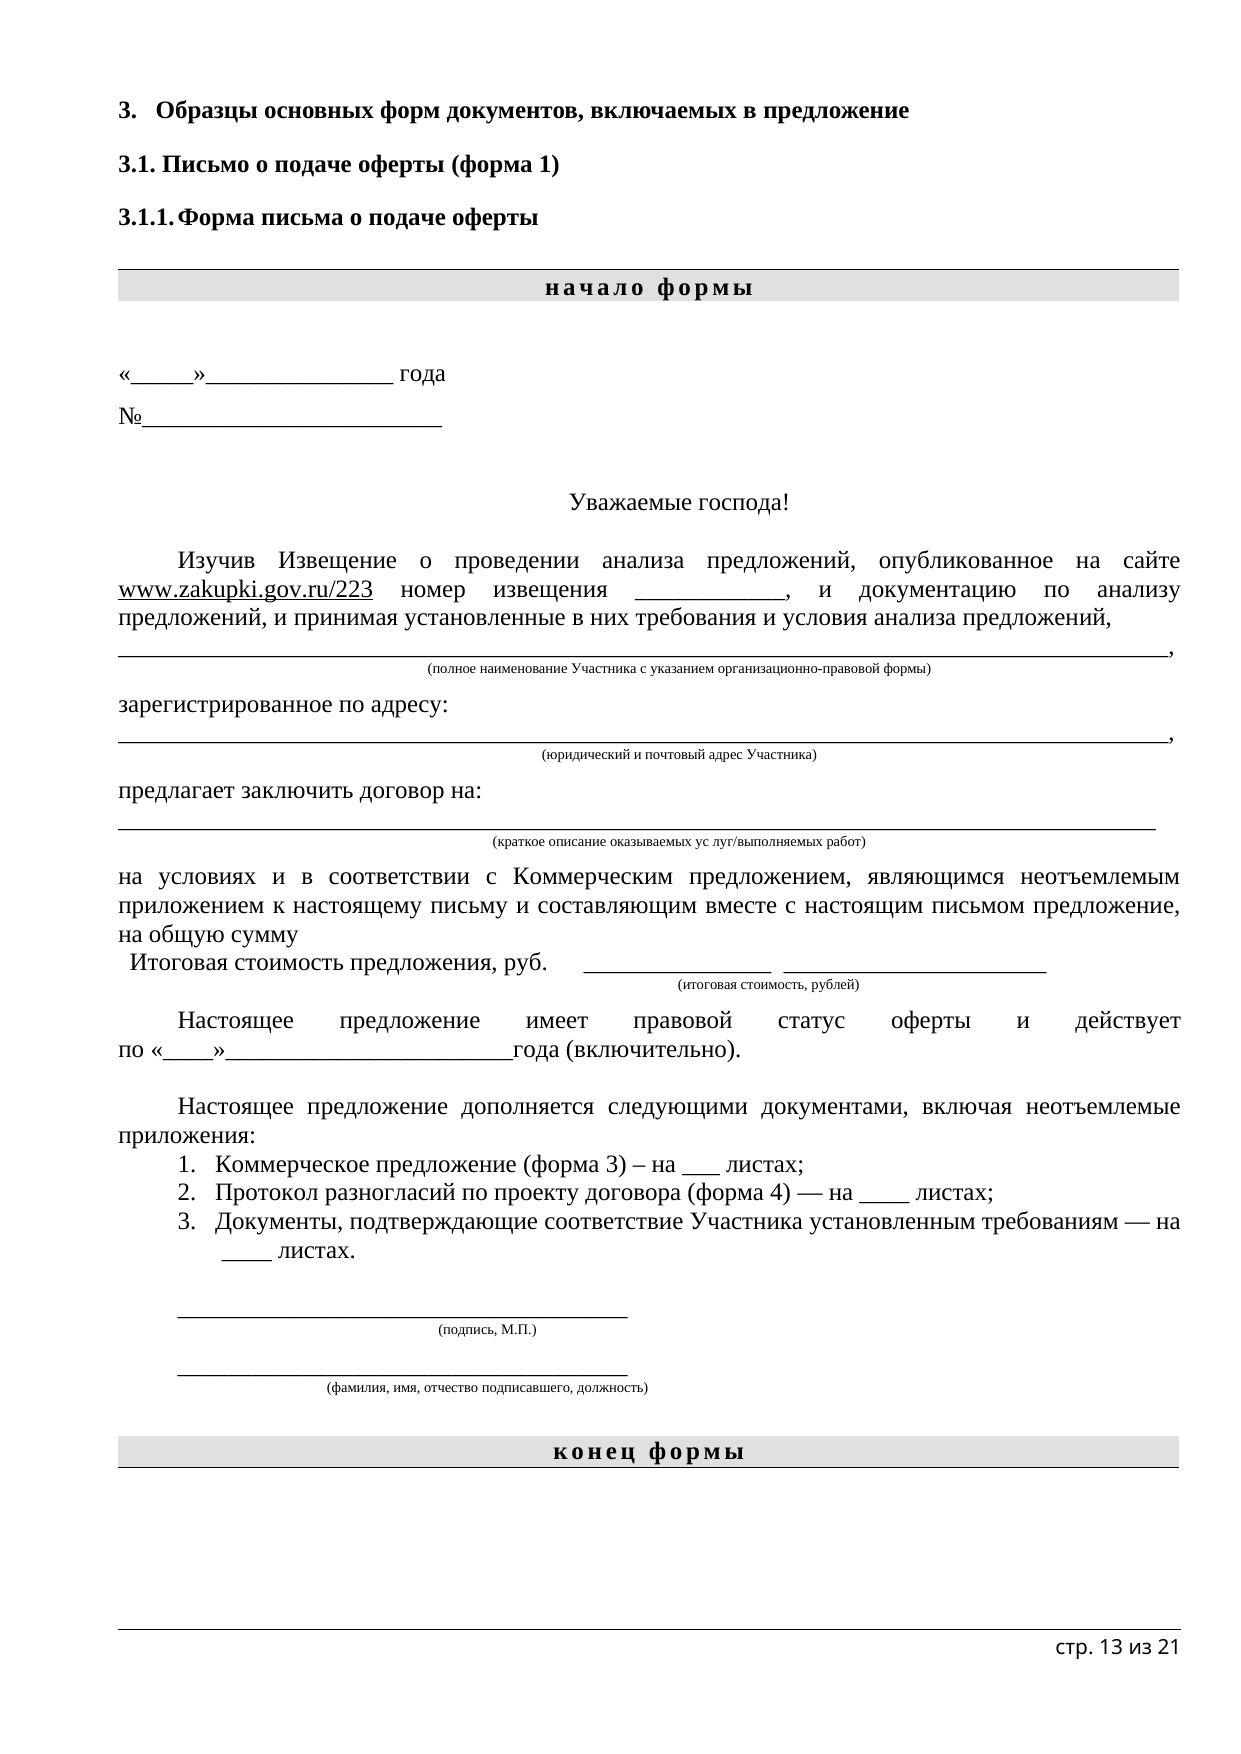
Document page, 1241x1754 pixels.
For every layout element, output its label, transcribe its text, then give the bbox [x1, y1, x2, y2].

list Форма письма о подаче оферты [118, 202, 1181, 231]
text ____________________________________________________________________________________, [118, 631, 1181, 660]
text ___________________________________________________________________________________ [118, 804, 1181, 832]
text ____________________________________ [118, 1292, 1181, 1321]
table_header _______________ _____________________ (итоговая стоимость, рублей) [572, 948, 1192, 1005]
subtitle Образцы основных форм документов, включаемых в предложение [118, 95, 1181, 124]
text Изучив Извещение о проведении анализа предложений, опубликованное на сайте www.zakupki.gov.ru/223 номер извещения ____________, и документацию по анализу предложений, и принимая установленные в них требования и условия анализа предложений, [118, 545, 1181, 631]
text конец формы [118, 1436, 1179, 1467]
text №________________________ [118, 401, 635, 430]
text Настоящее предложение имеет правовой статус оферты и действует по «____»_______________________года (включительно). [118, 1005, 1181, 1062]
text (юридический и почтовый адрес Участника) [118, 746, 1181, 775]
list Коммерческое предложение (форма 3) – на ___ листах; [177, 1149, 1181, 1177]
text зарегистрированное по адресу: [118, 689, 1181, 717]
text Уважаемые господа! [118, 487, 1181, 516]
subtitle 3.1. Письмо о подаче оферты (форма 1) [118, 149, 1181, 177]
text Настоящее предложение дополняется следующими документами, включая неотъемлемые приложения: [118, 1091, 1181, 1149]
text начало формы [118, 270, 1179, 301]
text (фамилия, имя, отчество подписавшего, должность) [118, 1379, 797, 1407]
list Протокол разногласий по проекту договора (форма 4) — на ____ листах; [177, 1177, 1181, 1206]
text предлагает заключить договор на: [118, 775, 1181, 804]
text «_____»_______________ года [118, 358, 635, 387]
text (краткое описание оказываемых ус луг/выполняемых работ) [118, 832, 1181, 861]
list Документы, подтверждающие соответствие Участника установленным требованиям — на ____ листах. [177, 1206, 1181, 1264]
text на условиях и в соответствии с Коммерческим предложением, являющимся неотъемлемым приложением к настоящему письму и составляющим вместе с настоящим письмом предложение, на общую сумму [118, 861, 1181, 947]
text ____________________________________ [118, 1350, 1181, 1379]
text (подпись, М.П.) [118, 1321, 797, 1350]
text ____________________________________________________________________________________, [118, 717, 1181, 746]
text (полное наименование Участника с указанием организационно-правовой формы) [118, 660, 1181, 689]
table_header Итоговая стоимость предложения, руб. [118, 948, 572, 1005]
